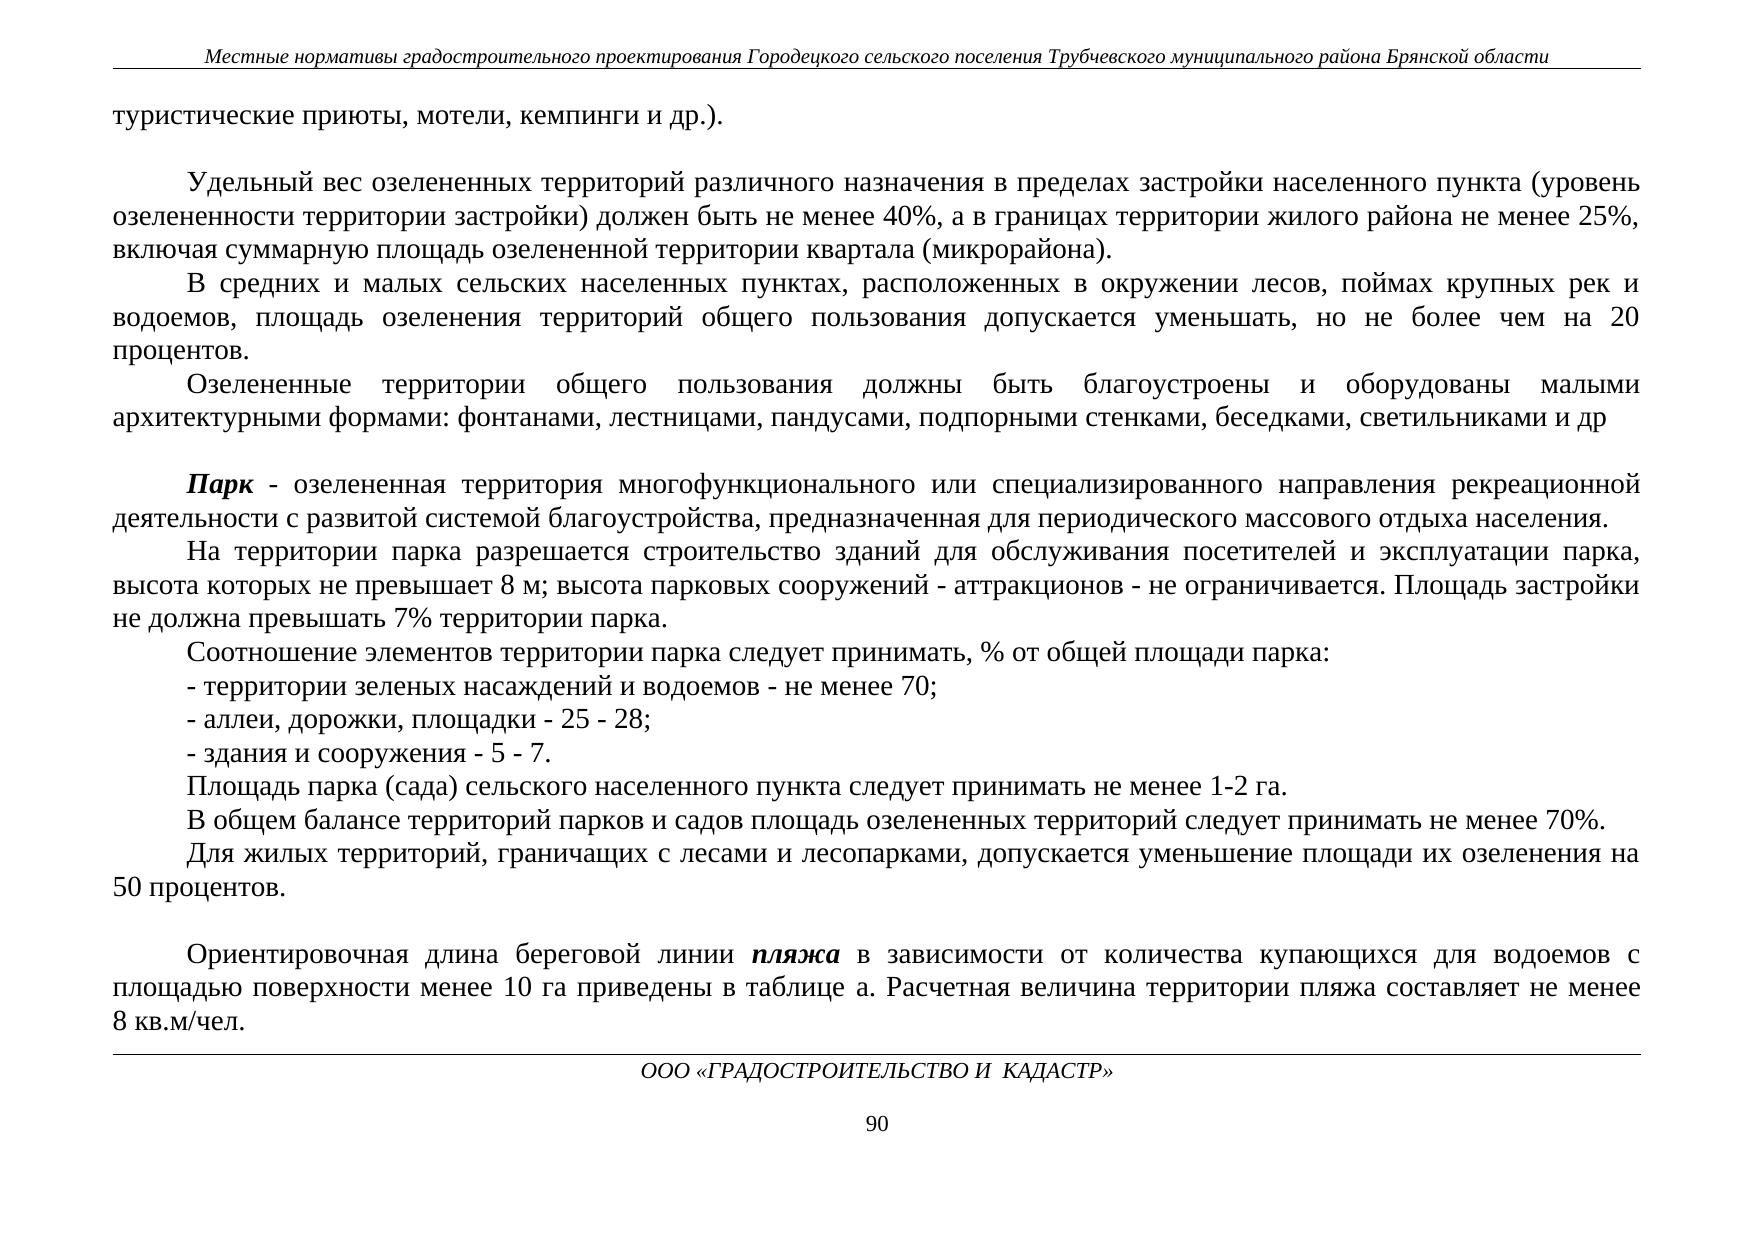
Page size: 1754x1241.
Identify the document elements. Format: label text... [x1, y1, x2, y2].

text В средних и малых сельских населенных пунктах, расположенных в окружении лесов, поймах крупных рек и водоемов, площадь озеленения территорий общего пользования допускается уменьшать, но не более чем на 20 процентов. [112, 265, 1641, 366]
text - территории зеленых насаждений и водоемов - не менее 70; [112, 668, 1641, 701]
text - аллеи, дорожки, площадки - 25 - 28; [112, 701, 1641, 735]
text Озелененные территории общего пользования должны быть благоустроены и оборудованы малыми архитектурными формами: фонтанами, лестницами, пандусами, подпорными стенками, беседками, светильниками и др [112, 366, 1641, 433]
text Ориентировочная длина береговой линии пляжа в зависимости от количества купающихся для водоемов с площадью поверхности менее 10 га приведены в таблице а. Расчетная величина территории пляжа составляет не менее 8 кв.м/чел. [112, 936, 1641, 1037]
text Удельный вес озелененных территорий различного назначения в пределах застройки населенного пункта (уровень озелененности территории застройки) должен быть не менее 40%, а в границах территории жилого района не менее 25%, включая суммарную площадь озелененной территории квартала (микрорайона). [112, 164, 1641, 265]
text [112, 97, 1641, 131]
text - здания и сооружения - 5 - 7. [112, 735, 1641, 768]
text В общем балансе территорий парков и садов площадь озелененных территорий следует принимать не менее 70%. [112, 802, 1641, 835]
text Для жилых территорий, граничащих с лесами и лесопарками, допускается уменьшение площади их озеленения на 50 процентов. [112, 835, 1641, 902]
text Соотношение элементов территории парка следует принимать, % от общей площади парка: [112, 634, 1641, 668]
text На территории парка разрешается строительство зданий для обслуживания посетителей и эксплуатации парка, высота которых не превышает 8 м; высота парковых сооружений - аттракционов - не ограничивается. Площадь застройки не должна превышать 7% территории парка. [112, 533, 1641, 634]
text Парк - озелененная территория многофункционального или специализированного направления рекреационной деятельности с развитой системой благоустройства, предназначенная для периодического массового отдыха населения. [112, 466, 1641, 533]
text Площадь парка (сада) сельского населенного пункта следует принимать не менее 1-2 га. [112, 768, 1641, 802]
